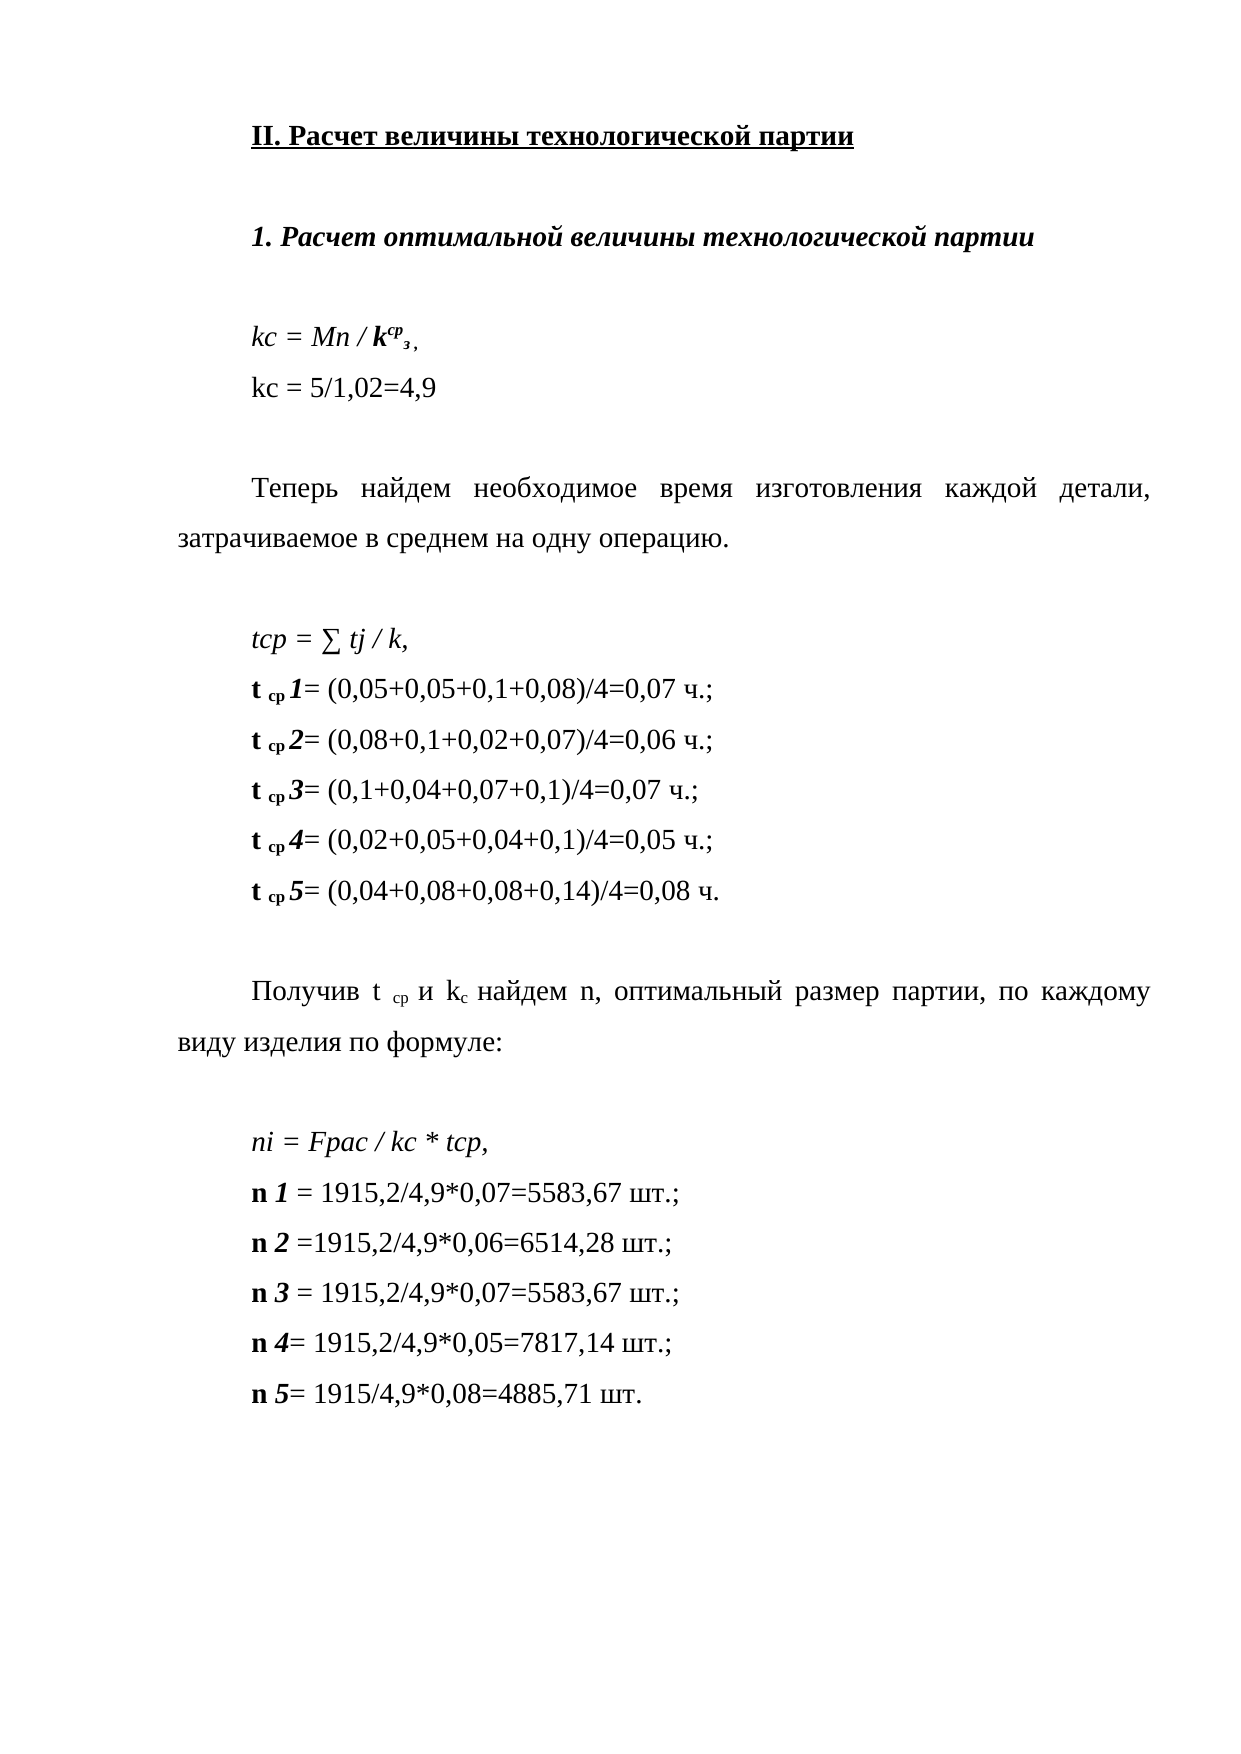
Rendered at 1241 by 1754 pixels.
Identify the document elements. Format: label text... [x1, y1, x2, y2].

text t ср 2= (0,08+0,1+0,02+0,07)/4=0,06 ч.; [177, 722, 1152, 755]
text n 5= 1915/4,9*0,08=4885,71 шт. [177, 1376, 1152, 1409]
text ni = Fрас / kc * tср, [177, 1124, 1152, 1158]
text tcр = ∑ tj / k, [177, 621, 1152, 655]
text kc = Mn / kсрз , [177, 319, 1152, 353]
text n 2 =1915,2/4,9*0,06=6514,28 шт.; [177, 1225, 1152, 1258]
text II. Расчет величины технологической партии [177, 118, 1152, 152]
text kc = 5/1,02=4,9 [177, 370, 1152, 403]
text Получив t ср и kс найдем n, оптимальный размер партии, по каждому виду изделия по формуле: [177, 973, 1152, 1057]
text t ср 1= (0,05+0,05+0,1+0,08)/4=0,07 ч.; [177, 672, 1152, 705]
text 1. Расчет оптимальной величины технологической партии [177, 219, 1152, 252]
text t ср 4= (0,02+0,05+0,04+0,1)/4=0,05 ч.; [177, 822, 1152, 856]
text n 3 = 1915,2/4,9*0,07=5583,67 шт.; [177, 1275, 1152, 1309]
text t ср 3= (0,1+0,04+0,07+0,1)/4=0,07 ч.; [177, 772, 1152, 806]
text n 1 = 1915,2/4,9*0,07=5583,67 шт.; [177, 1175, 1152, 1208]
text n 4= 1915,2/4,9*0,05=7817,14 шт.; [177, 1326, 1152, 1359]
text Теперь найдем необходимое время изготовления каждой детали, затрачиваемое в среднем на одну операцию. [177, 470, 1152, 554]
text t ср 5= (0,04+0,08+0,08+0,14)/4=0,08 ч. [177, 873, 1152, 906]
